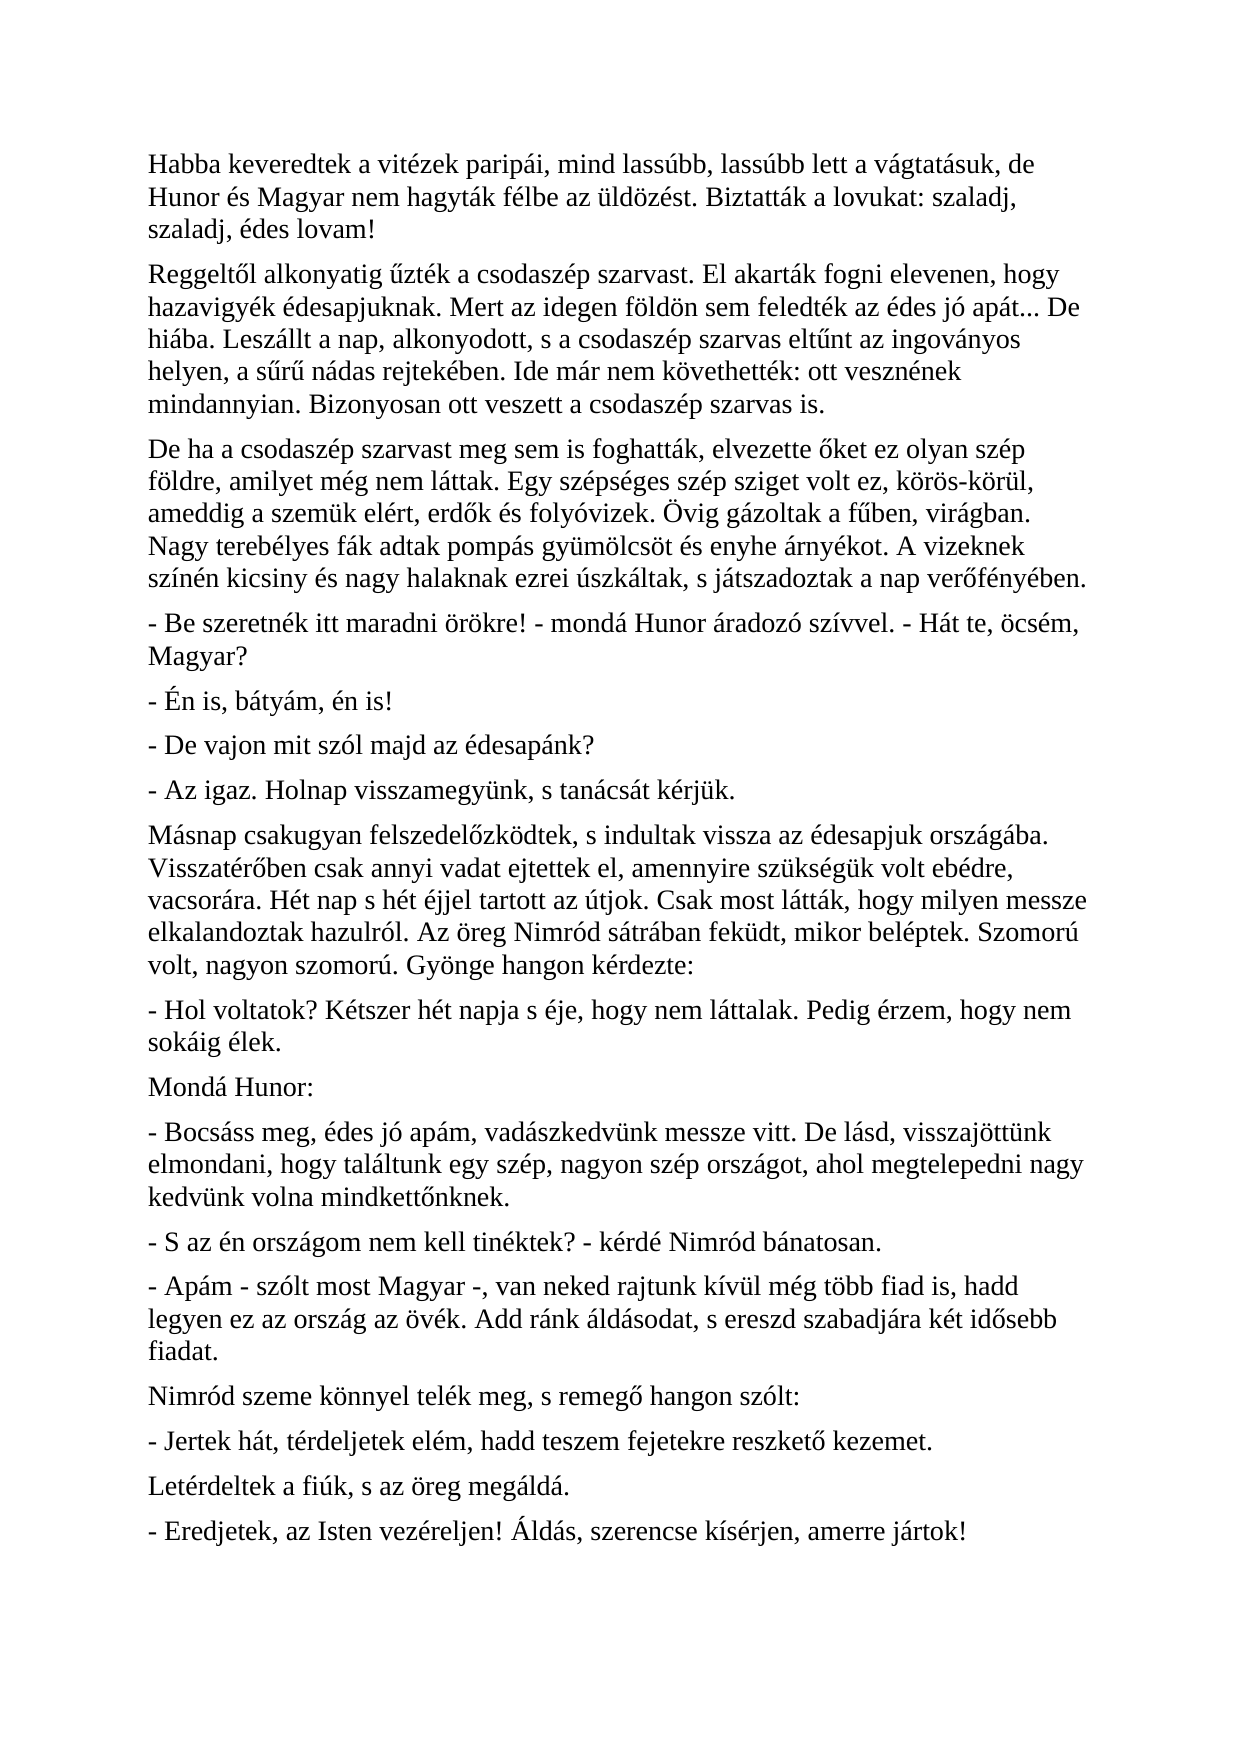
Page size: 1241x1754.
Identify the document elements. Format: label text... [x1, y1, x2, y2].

text - Be szeretnék itt maradni örökre! - mondá Hunor áradozó szívvel. - Hát te, öcsém, Magyar? [148, 606, 1093, 671]
text - S az én országom nem kell tinéktek? - kérdé Nimród bánatosan. [148, 1224, 1093, 1257]
text Mondá Hunor: [148, 1070, 1093, 1102]
text - Eredjetek, az Isten vezéreljen! Áldás, szerencse kísérjen, amerre jártok! [148, 1514, 1093, 1546]
text - Jertek hát, térdeljetek elém, hadd teszem fejetekre reszkető kezemet. [148, 1424, 1093, 1456]
text De ha a csodaszép szarvast meg sem is foghatták, elvezette őket ez olyan szép földre, amilyet még nem láttak. Egy szépséges szép sziget volt ez, körös-körül, ameddig a szemük elért, erdők és folyóvizek. Övig gázoltak a fűben, virágban. Nagy terebélyes fák adtak pompás gyümölcsöt és enyhe árnyékot. A vizeknek színén kicsiny és nagy halaknak ezrei úszkáltak, s játszadoztak a nap verőfényében. [148, 432, 1093, 594]
text Másnap csakugyan felszedelőzködtek, s indultak vissza az édesapjuk országába. Visszatérőben csak annyi vadat ejtettek el, amennyire szükségük volt ebédre, vacsorára. Hét nap s hét éjjel tartott az útjok. Csak most látták, hogy milyen messze elkalandoztak hazulról. Az öreg Nimród sátrában feküdt, mikor beléptek. Szomorú volt, nagyon szomorú. Gyönge hangon kérdezte: [148, 818, 1093, 980]
text Letérdeltek a fiúk, s az öreg megáldá. [148, 1469, 1093, 1501]
text - Bocsáss meg, édes jó apám, vadászkedvünk messze vitt. De lásd, visszajöttünk elmondani, hogy találtunk egy szép, nagyon szép országot, ahol megtelepedni nagy kedvünk volna mindkettőnknek. [148, 1115, 1093, 1212]
text Reggeltől alkonyatig űzték a csodaszép szarvast. El akarták fogni elevenen, hogy hazavigyék édesapjuknak. Mert az idegen földön sem feledték az édes jó apát... De hiába. Leszállt a nap, alkonyodott, s a csodaszép szarvas eltűnt az ingoványos helyen, a sűrű nádas rejtekében. Ide már nem követhették: ott vesznének mindannyian. Bizonyosan ott veszett a csodaszép szarvas is. [148, 257, 1093, 419]
text - De vajon mit szól majd az édesapánk? [148, 728, 1093, 761]
text - Hol voltatok? Kétszer hét napja s éje, hogy nem láttalak. Pedig érzem, hogy nem sokáig élek. [148, 993, 1093, 1057]
text - Apám - szólt most Magyar -, van neked rajtunk kívül még több fiad is, hadd legyen ez az ország az övék. Add ránk áldásodat, s ereszd szabadjára két idősebb fiadat. [148, 1269, 1093, 1367]
text Habba keveredtek a vitézek paripái, mind lassúbb, lassúbb lett a vágtatásuk, de Hunor és Magyar nem hagyták félbe az üldözést. Biztatták a lovukat: szaladj, szaladj, édes lovam! [148, 148, 1093, 245]
text - Az igaz. Holnap visszamegyünk, s tanácsát kérjük. [148, 773, 1093, 806]
text Nimród szeme könnyel telék meg, s remegő hangon szólt: [148, 1379, 1093, 1412]
text - Én is, bátyám, én is! [148, 683, 1093, 716]
